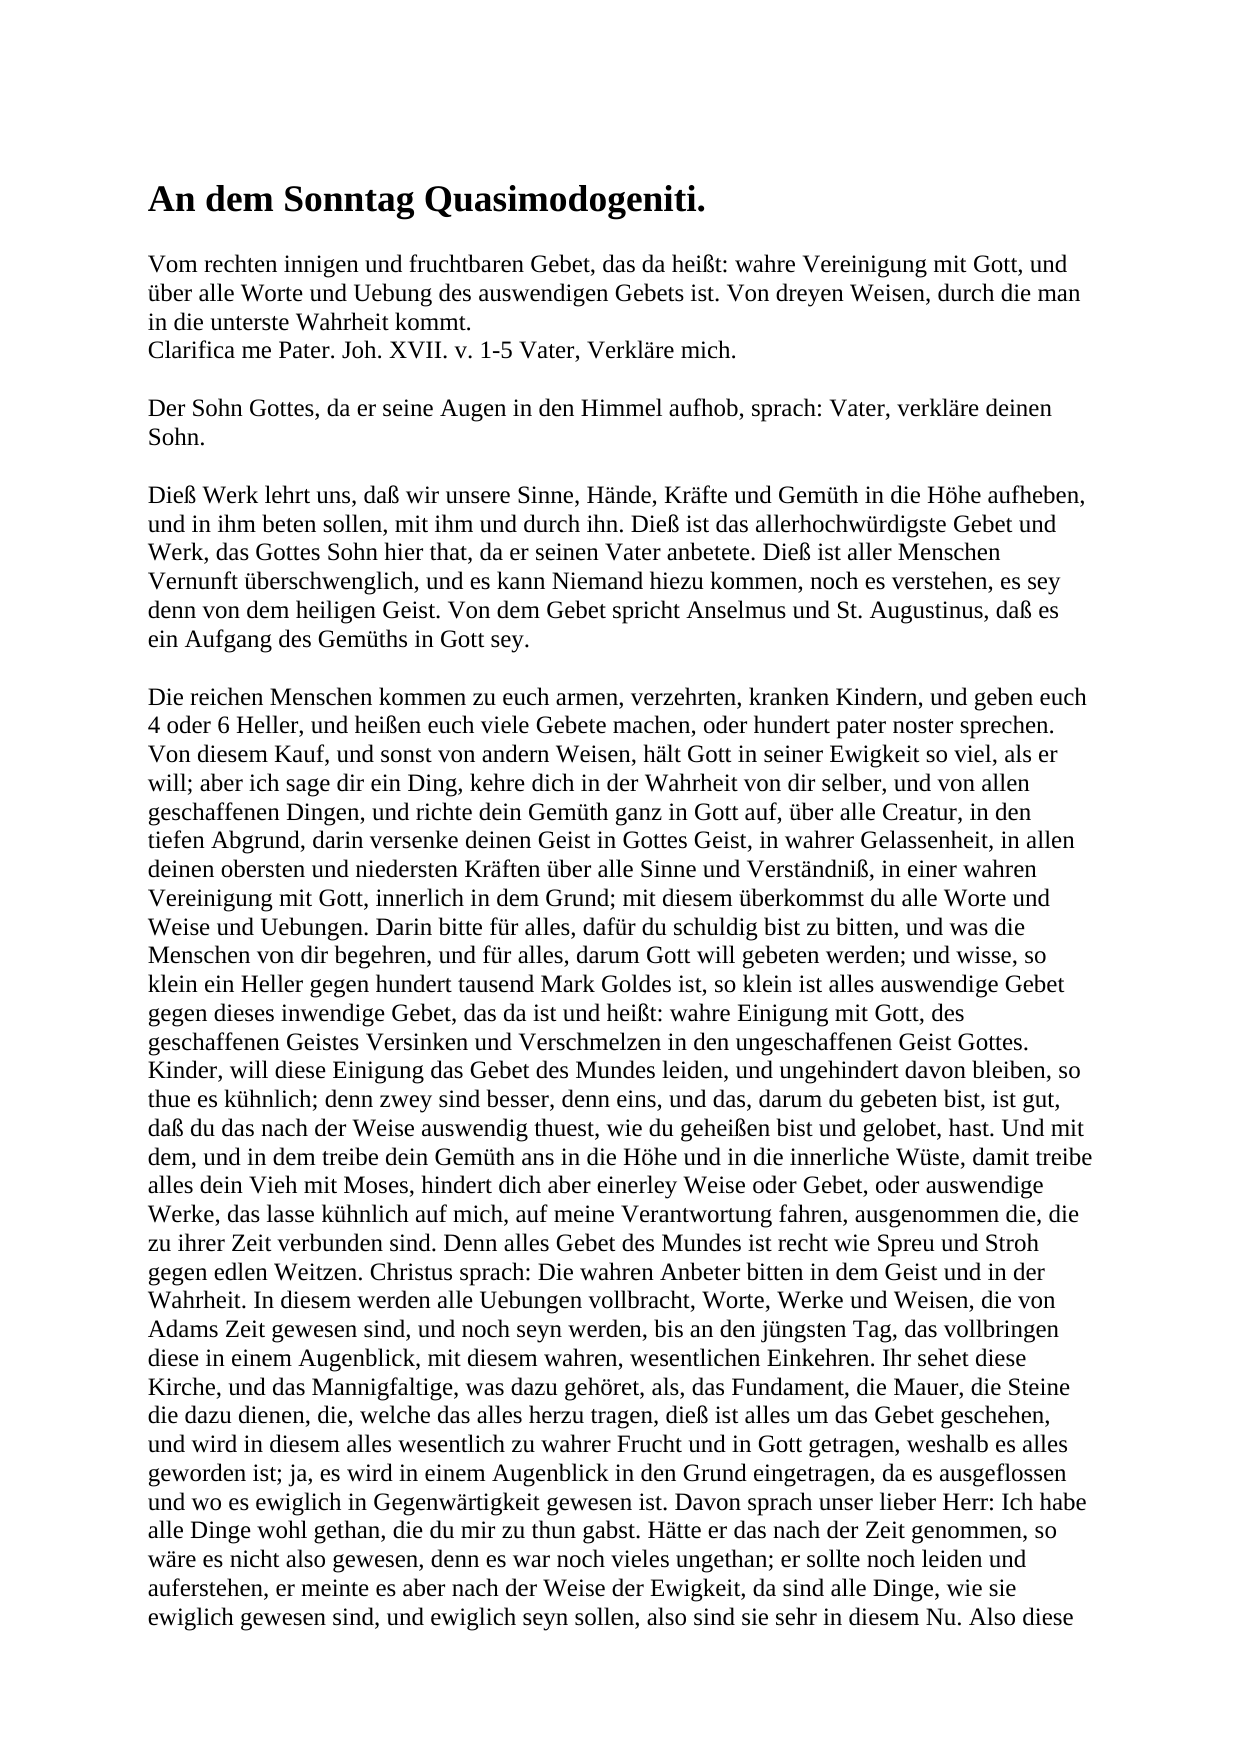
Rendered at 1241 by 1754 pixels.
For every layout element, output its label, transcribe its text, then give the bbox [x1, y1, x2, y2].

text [148, 682, 1093, 1630]
text Der Sohn Gottes, da er seine Augen in den Himmel aufhob, sprach: Vater, verkläre deinen Sohn. [148, 393, 1093, 451]
text Dieß Werk lehrt uns, daß wir unsere Sinne, Hände, Kräfte und Gemüth in die Höhe aufheben, und in ihm beten sollen, mit ihm und durch ihn. Dieß ist das allerhochwürdigste Gebet und Werk, das Gottes Sohn hier that, da er seinen Vater anbetete. Dieß ist aller Menschen Vernunft überschwenglich, und es kann Niemand hiezu kommen, noch es verstehen, es sey denn von dem heiligen Geist. Von dem Gebet spricht Anselmus und St. Augustinus, daß es ein Aufgang des Gemüths in Gott sey. [148, 480, 1093, 652]
text Vom rechten innigen und fruchtbaren Gebet, das da heißt: wahre Vereinigung mit Gott, und über alle Worte und Uebung des auswendigen Gebets ist. Von dreyen Weisen, durch die man in die unterste Wahrheit kommt. Clarifica me Pater. Joh. XVII. v. 1-5 Vater, Verkläre mich. [148, 249, 1093, 364]
subtitle An dem Sonntag Quasimodogeniti. [148, 177, 1093, 220]
